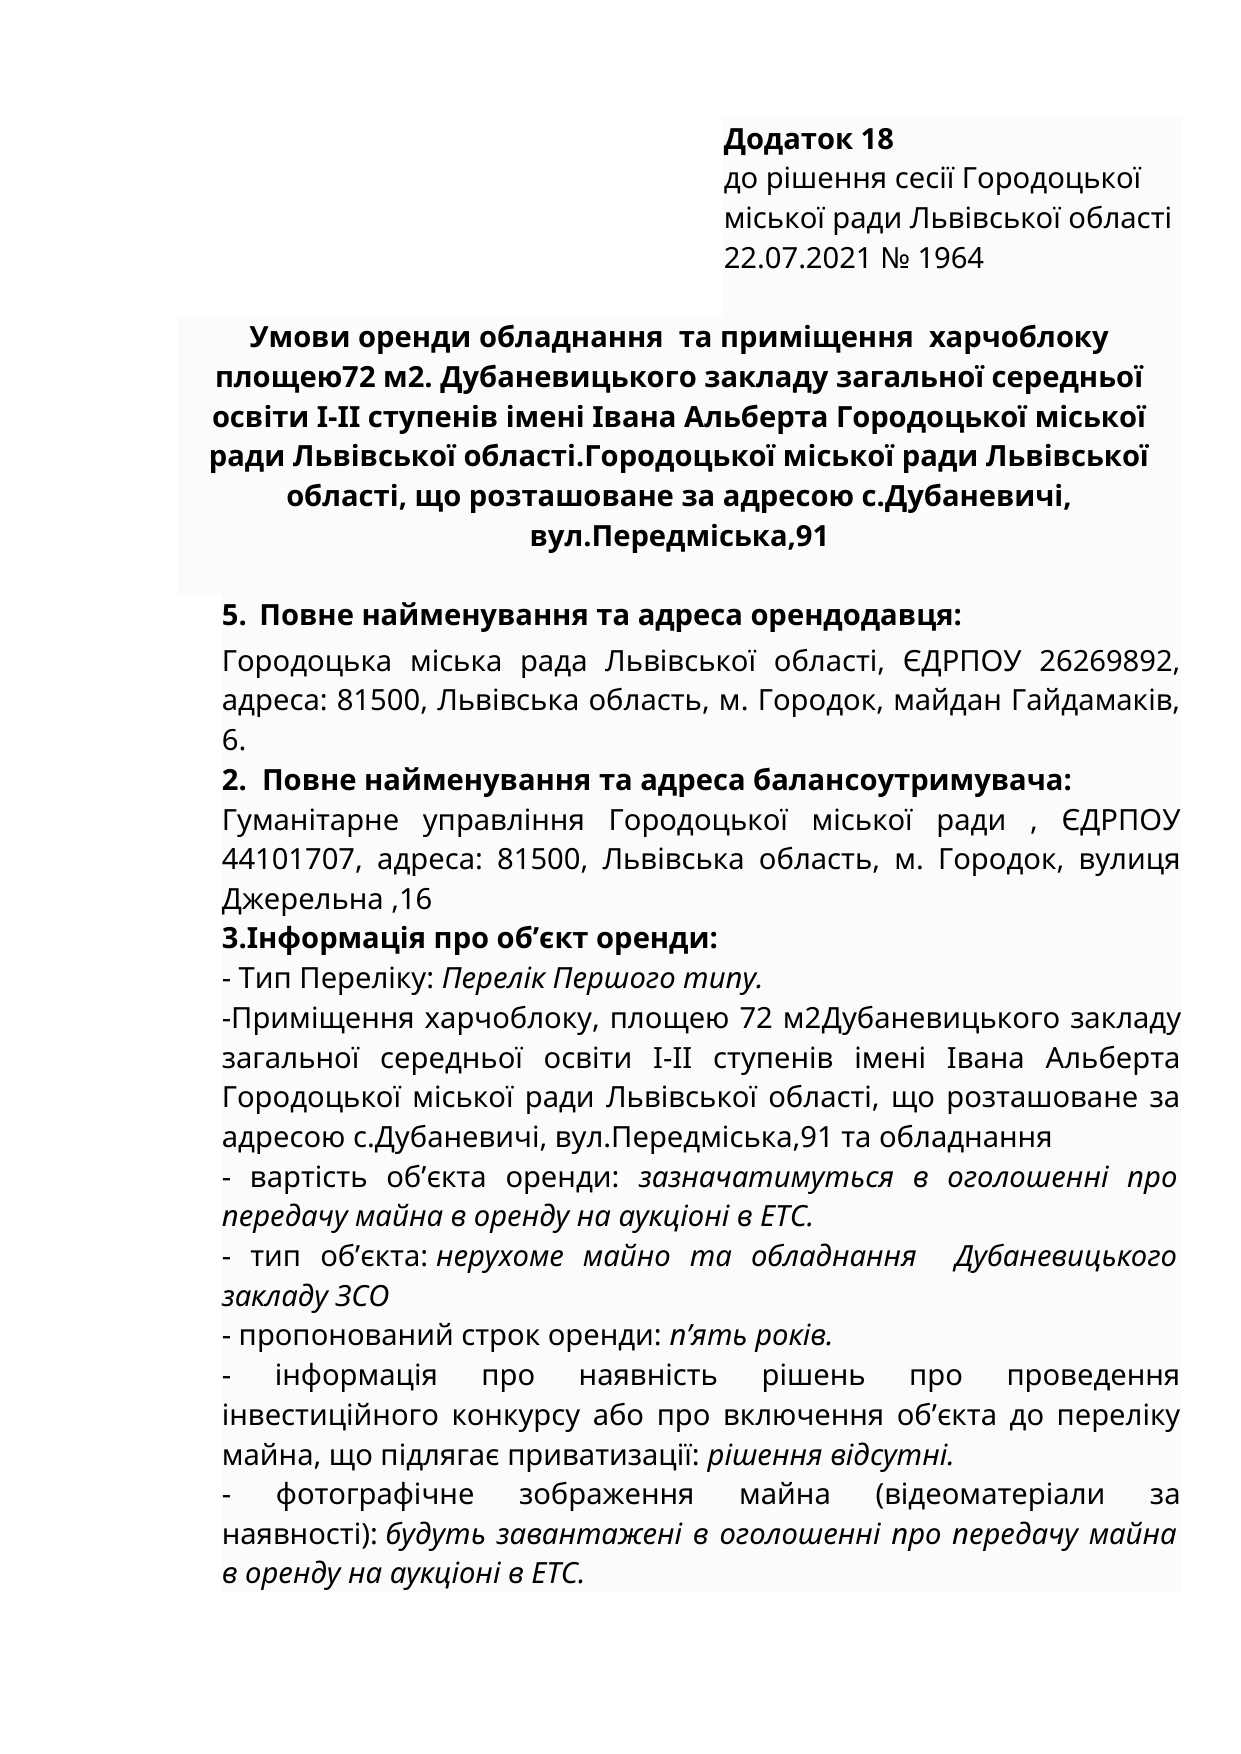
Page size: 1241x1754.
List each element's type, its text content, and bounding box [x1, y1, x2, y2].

text - вартість об’єкта оренди: зазначатимуться в оголошенні про передачу майна в оренду на аукціоні в ЕТС. [222, 1156, 1181, 1235]
text - пропонований строк оренди: п’ять років. [222, 1315, 1181, 1354]
text Умови оренди обладнання та приміщення харчоблоку площею72 м2. Дубаневицького закладу загальної середньої освіти І-ІІ ступенів імені Івана Альберта Городоцької міської ради Львівської області.Городоцької міської ради Львівської області, що розташоване за адресою с.Дубаневичі, вул.Передміська,91 [177, 317, 1181, 555]
text - фотографічне зображення майна (відеоматеріали за наявності): будуть завантажені в оголошенні про передачу майна в оренду на аукціоні в ЕТС. [222, 1473, 1181, 1592]
text - тип об’єкта: нерухоме майно та обладнання Дубаневицького закладу ЗСО [222, 1235, 1181, 1315]
text Гуманітарне управління Городоцької міської ради , ЄДРПОУ 44101707, адреса: 81500, Львівська область, м. Городок, вулиця Джерельна ,16 [222, 799, 1181, 918]
text 22.07.2021 № 1964 [723, 237, 1181, 277]
text - Тип Переліку: Перелік Першого типу. [222, 957, 1181, 997]
text Додаток 18 [723, 118, 1181, 158]
list Повне найменування та адреса орендодавця: [222, 594, 1181, 634]
text Городоцька міська рада Львівської області, ЄДРПОУ 26269892, адреса: 81500, Львівська область, м. Городок, майдан Гайдамаків, 6. [222, 640, 1181, 759]
text 3.Інформація про об’єкт оренди: [222, 918, 1181, 957]
text до рішення сесії Городоцької міської ради Львівської області [723, 158, 1181, 237]
text - інформація про наявність рішень про проведення інвестиційного конкурсу або про включення об’єкта до переліку майна, що підлягає приватизації: рішення відсутні. [222, 1354, 1181, 1473]
text -Приміщення харчоблоку, площею 72 м2Дубаневицького закладу загальної середньої освіти І-ІІ ступенів імені Івана Альберта Городоцької міської ради Львівської області, що розташоване за адресою с.Дубаневичі, вул.Передміська,91 та обладнання [222, 997, 1181, 1156]
text 2. Повне найменування та адреса балансоутримувача: [222, 759, 1181, 799]
